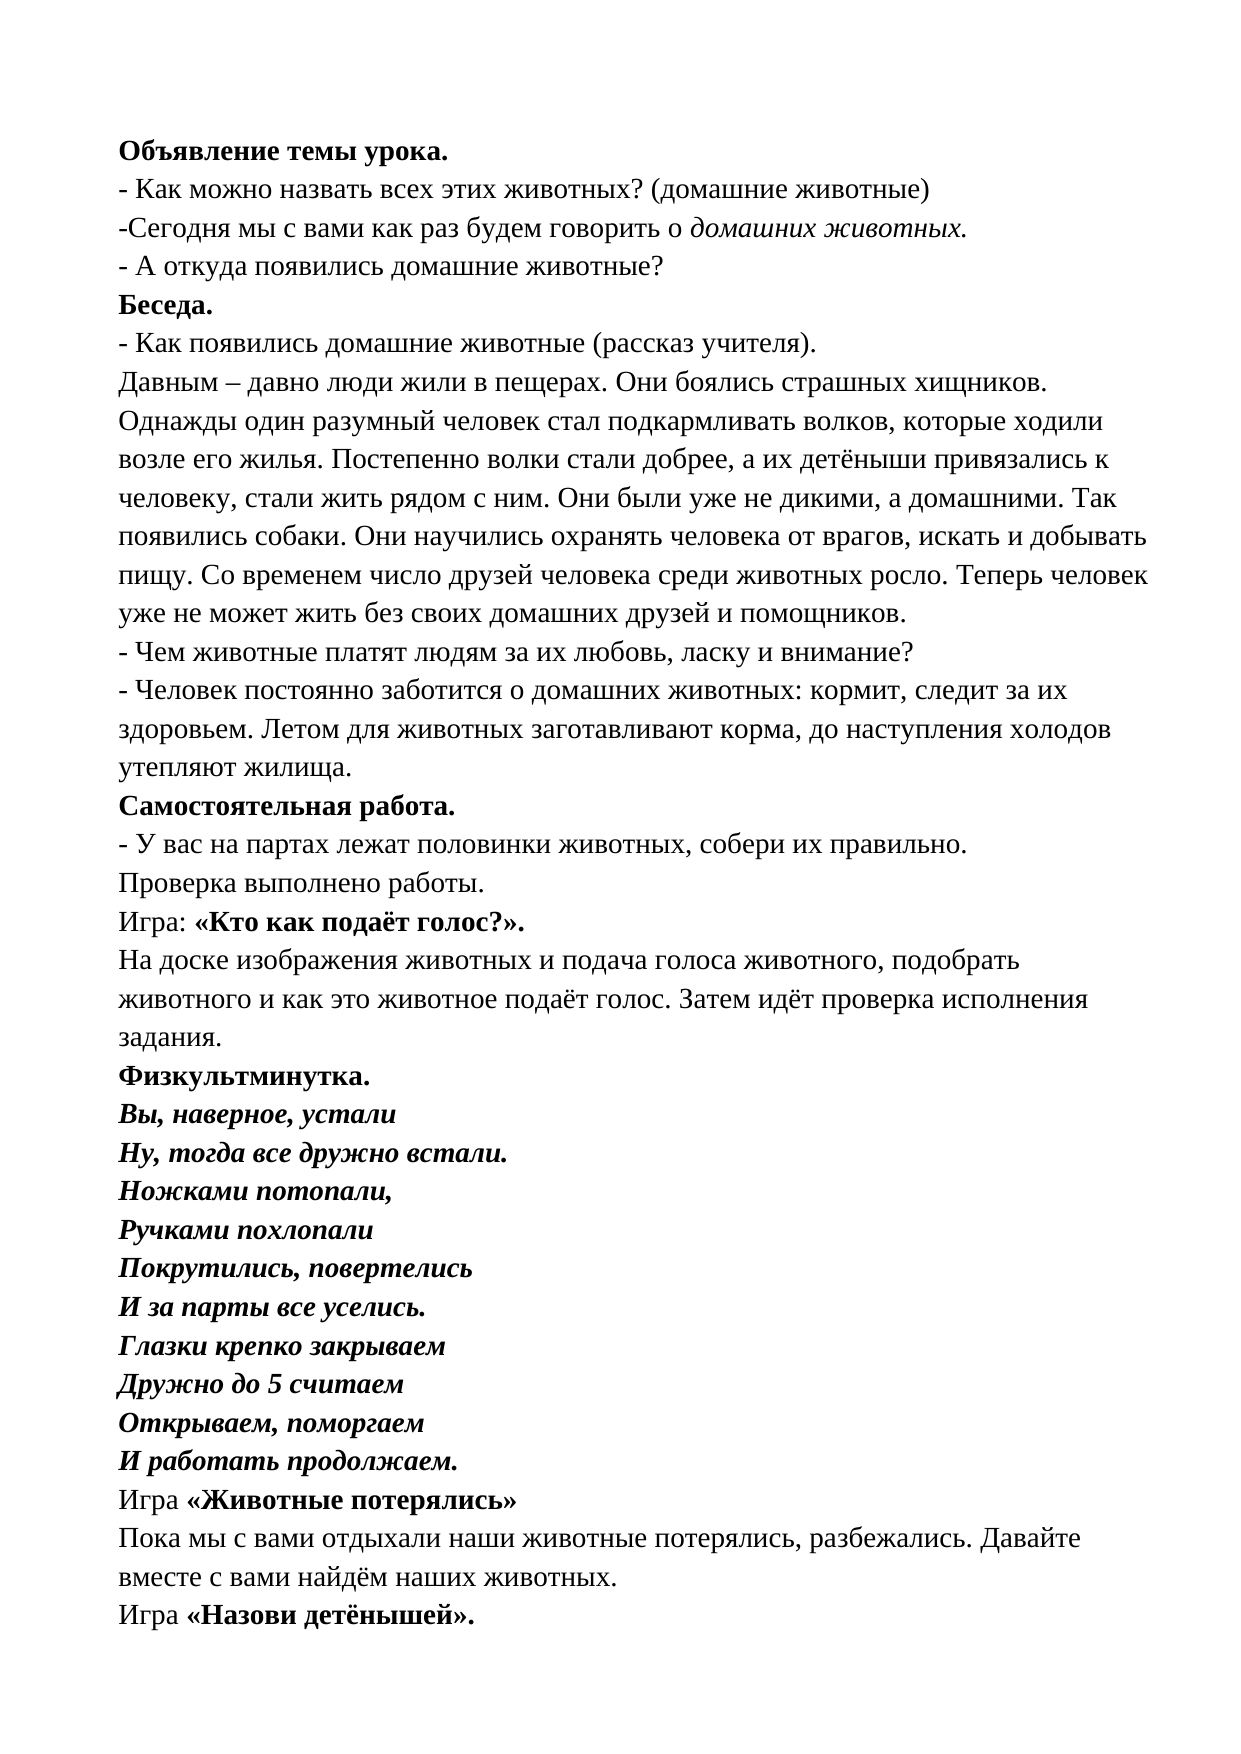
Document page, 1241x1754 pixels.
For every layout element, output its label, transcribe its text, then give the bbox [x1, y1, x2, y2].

text Ручками похлопали [118, 1212, 1152, 1246]
text Ножками потопали, [118, 1173, 1152, 1207]
text Самостоятельная работа. [118, 788, 1152, 822]
text Игра «Назови детёнышей». [118, 1597, 1152, 1631]
text Физкультминутка. [118, 1058, 1152, 1091]
text Игра: «Кто как подаёт голос?». [118, 904, 1152, 937]
text - Как появились домашние животные (рассказ учителя). [118, 326, 1152, 359]
text Дружно до 5 считаем [118, 1366, 1152, 1400]
text Ну, тогда все дружно встали. [118, 1135, 1152, 1168]
text Открываем, поморгаем [118, 1405, 1152, 1438]
text - Чем животные платят людям за их любовь, ласку и внимание? [118, 634, 1152, 667]
text - Как можно назвать всех этих животных? (домашние животные) [118, 171, 1152, 205]
text На доске изображения животных и подача голоса животного, подобрать животного и как это животное подаёт голос. Затем идёт проверка исполнения задания. [118, 942, 1152, 1053]
text Покрутились, повертелись [118, 1251, 1152, 1284]
text И за парты все уселись. [118, 1289, 1152, 1323]
text Игра «Животные потерялись» [118, 1482, 1152, 1515]
text - У вас на партах лежат половинки животных, собери их правильно. [118, 827, 1152, 860]
text Вы, наверное, устали [118, 1096, 1152, 1130]
text - А откуда появились домашние животные? [118, 248, 1152, 282]
text - Человек постоянно заботится о домашних животных: кормит, следит за их здоровьем. Летом для животных заготавливают корма, до наступления холодов утепляют жилища. [118, 672, 1152, 783]
text Объявление темы урока. [118, 133, 1152, 166]
text -Сегодня мы с вами как раз будем говорить о домашних животных. [118, 210, 1152, 243]
text Пока мы с вами отдыхали наши животные потерялись, разбежались. Давайте вместе с вами найдём наших животных. [118, 1520, 1152, 1592]
text И работать продолжаем. [118, 1443, 1152, 1477]
text Глазки крепко закрываем [118, 1328, 1152, 1361]
text Беседа. [118, 287, 1152, 321]
text Проверка выполнено работы. [118, 865, 1152, 899]
text Давным – давно люди жили в пещерах. Они боялись страшных хищников. Однажды один разумный человек стал подкармливать волков, которые ходили возле его жилья. Постепенно волки стали добрее, а их детёныши привязались к человеку, стали жить рядом с ним. Они были уже не дикими, а домашними. Так появились собаки. Они научились охранять человека от врагов, искать и добывать пищу. Со временем число друзей человека среди животных росло. Теперь человек уже не может жить без своих домашних друзей и помощников. [118, 364, 1152, 629]
